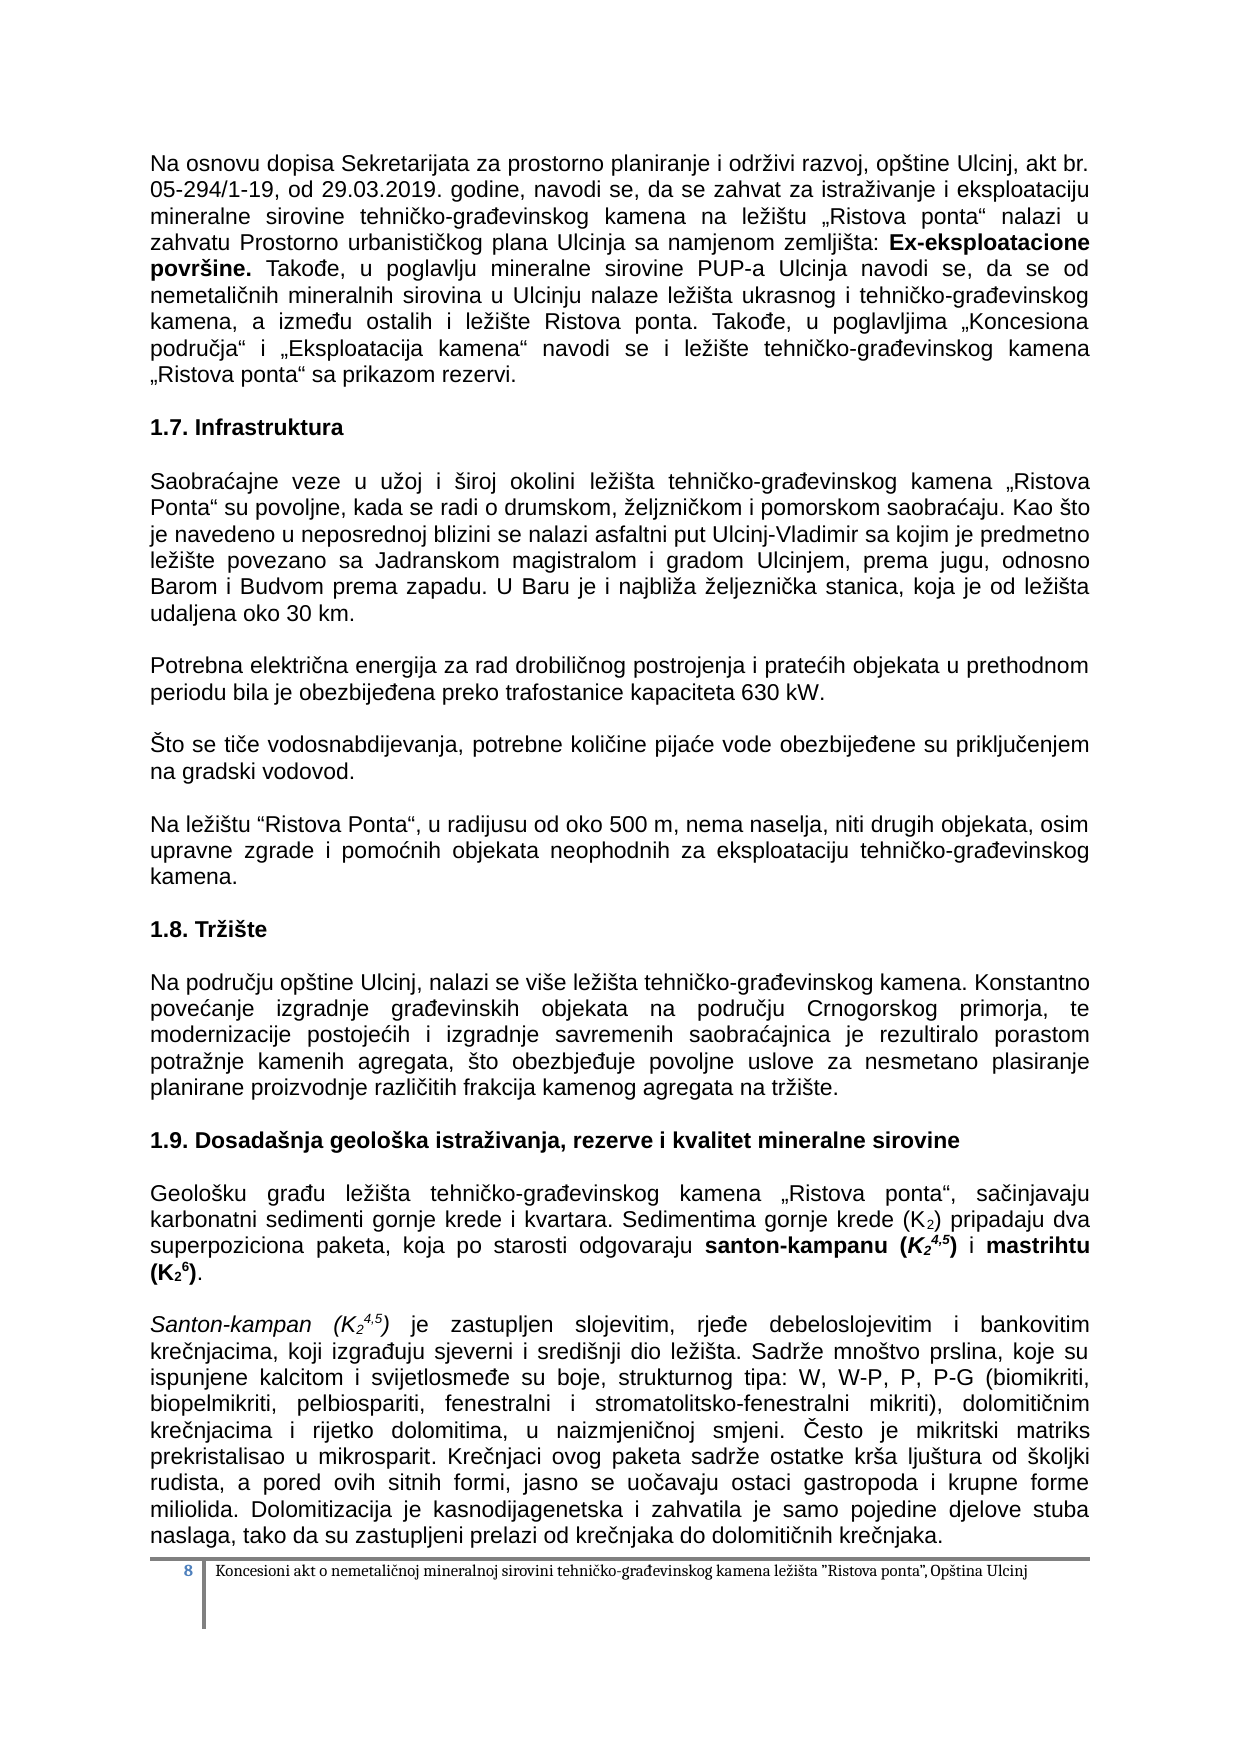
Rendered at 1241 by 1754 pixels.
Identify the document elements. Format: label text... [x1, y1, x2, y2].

text 1.7. Infrastruktura [150, 413, 1090, 440]
text Geološku građu ležišta tehničko-građevinskog kamena „Ristova ponta“, sačinjavaju karbonatni sedimenti gornje krede i kvartara. Sedimentima gornje krede (K2) pripadaju dva superpoziciona paketa, koja po starosti odgovaraju santon-kampanu (K24,5) i mastrihtu (K26). [150, 1179, 1090, 1285]
text Santon-kampan (K24,5) je zastupljen slojevitim, rjeđe debeloslojevitim i bankovitim krečnjacima, koji izgrađuju sjeverni i središnji dio ležišta. Sadrže mnoštvo prslina, koje su ispunjene kalcitom i svijetlosmeđe su boje, strukturnog tipa: W, W-P, P, P-G (biomikriti, biopelmikriti, pelbiospariti, fenestralni i stromatolitsko-fenestralni mikriti), dolomitičnim krečnjacima i rijetko dolomitima, u naizmjeničnoj smjeni. Često je mikritski matriks prekristalisao u mikrosparit. Krečnjaci ovog paketa sadrže ostatke krša ljuštura od školjki rudista, a pored ovih sitnih formi, jasno se uočavaju ostaci gastropoda i krupne forme miliolida. Dolomitizacija je kasnodijagenetska i zahvatila je samo pojedine djelove stuba naslaga, tako da su zastupljeni prelazi od krečnjaka do dolomitičnih krečnjaka. [150, 1311, 1090, 1548]
text Na osnovu dopisa Sekretarijata za prostorno planiranje i održivi razvoj, opštine Ulcinj, akt br. 05-294/1-19, od 29.03.2019. godine, navodi se, da se zahvat za istraživanje i eksploataciju mineralne sirovine tehničko-građevinskog kamena na ležištu „Ristova ponta“ nalazi u zahvatu Prostorno urbanističkog plana Ulcinja sa namjenom zemljišta: Ex-eksploatacione površine. Takođe, u poglavlju mineralne sirovine PUP-a Ulcinja navodi se, da se od nemetaličnih mineralnih sirovina u Ulcinju nalaze ležišta ukrasnog i tehničko-građevinskog kamena, a između ostalih i ležište Ristova ponta. Takođe, u poglavljima „Koncesiona područja“ i „Eksploatacija kamena“ navodi se i ležište tehničko-građevinskog kamena „Ristova ponta“ sa prikazom rezervi. [150, 150, 1090, 387]
text Što se tiče vodosnabdijevanja, potrebne količine pijaće vode obezbijeđene su priključenjem na gradski vodovod. [150, 731, 1090, 784]
text Na ležištu “Ristova Ponta“, u radijusu od oko 500 m, nema naselja, niti drugih objekata, osim upravne zgrade i pomoćnih objekata neophodnih za eksploataciju tehničko-građevinskog kamena. [150, 811, 1090, 889]
text 1.9. Dosadašnja geološka istraživanja, rezerve i kvalitet mineralne sirovine [150, 1127, 1090, 1153]
text Saobraćajne veze u užoj i široj okolini ležišta tehničko-građevinskog kamena „Ristova Ponta“ su povoljne, kada se radi o drumskom, željzničkom i pomorskom saobraćaju. Kao što je navedeno u neposrednoj blizini se nalazi asfaltni put Ulcinj-Vladimir sa kojim je predmetno ležište povezano sa Jadranskom magistralom i gradom Ulcinjem, prema jugu, odnosno Barom i Budvom prema zapadu. U Baru je i najbliža željeznička stanica, koja je od ležišta udaljena oko 30 km. [150, 468, 1090, 626]
text Na području opštine Ulcinj, nalazi se više ležišta tehničko-građevinskog kamena. Konstantno povećanje izgradnje građevinskih objekata na području Crnogorskog primorja, te modernizacije postojećih i izgradnje savremenih saobraćajnica je rezultiralo porastom potražnje kamenih agregata, što obezbjeđuje povoljne uslove za nesmetano plasiranje planirane proizvodnje različitih frakcija kamenog agregata na tržište. [150, 969, 1090, 1100]
text 1.8. Tržište [150, 916, 1090, 942]
text Potrebna električna energija za rad drobiličnog postrojenja i pratećih objekata u prethodnom periodu bila je obezbijeđena preko trafostanice kapaciteta 630 kW. [150, 652, 1090, 705]
